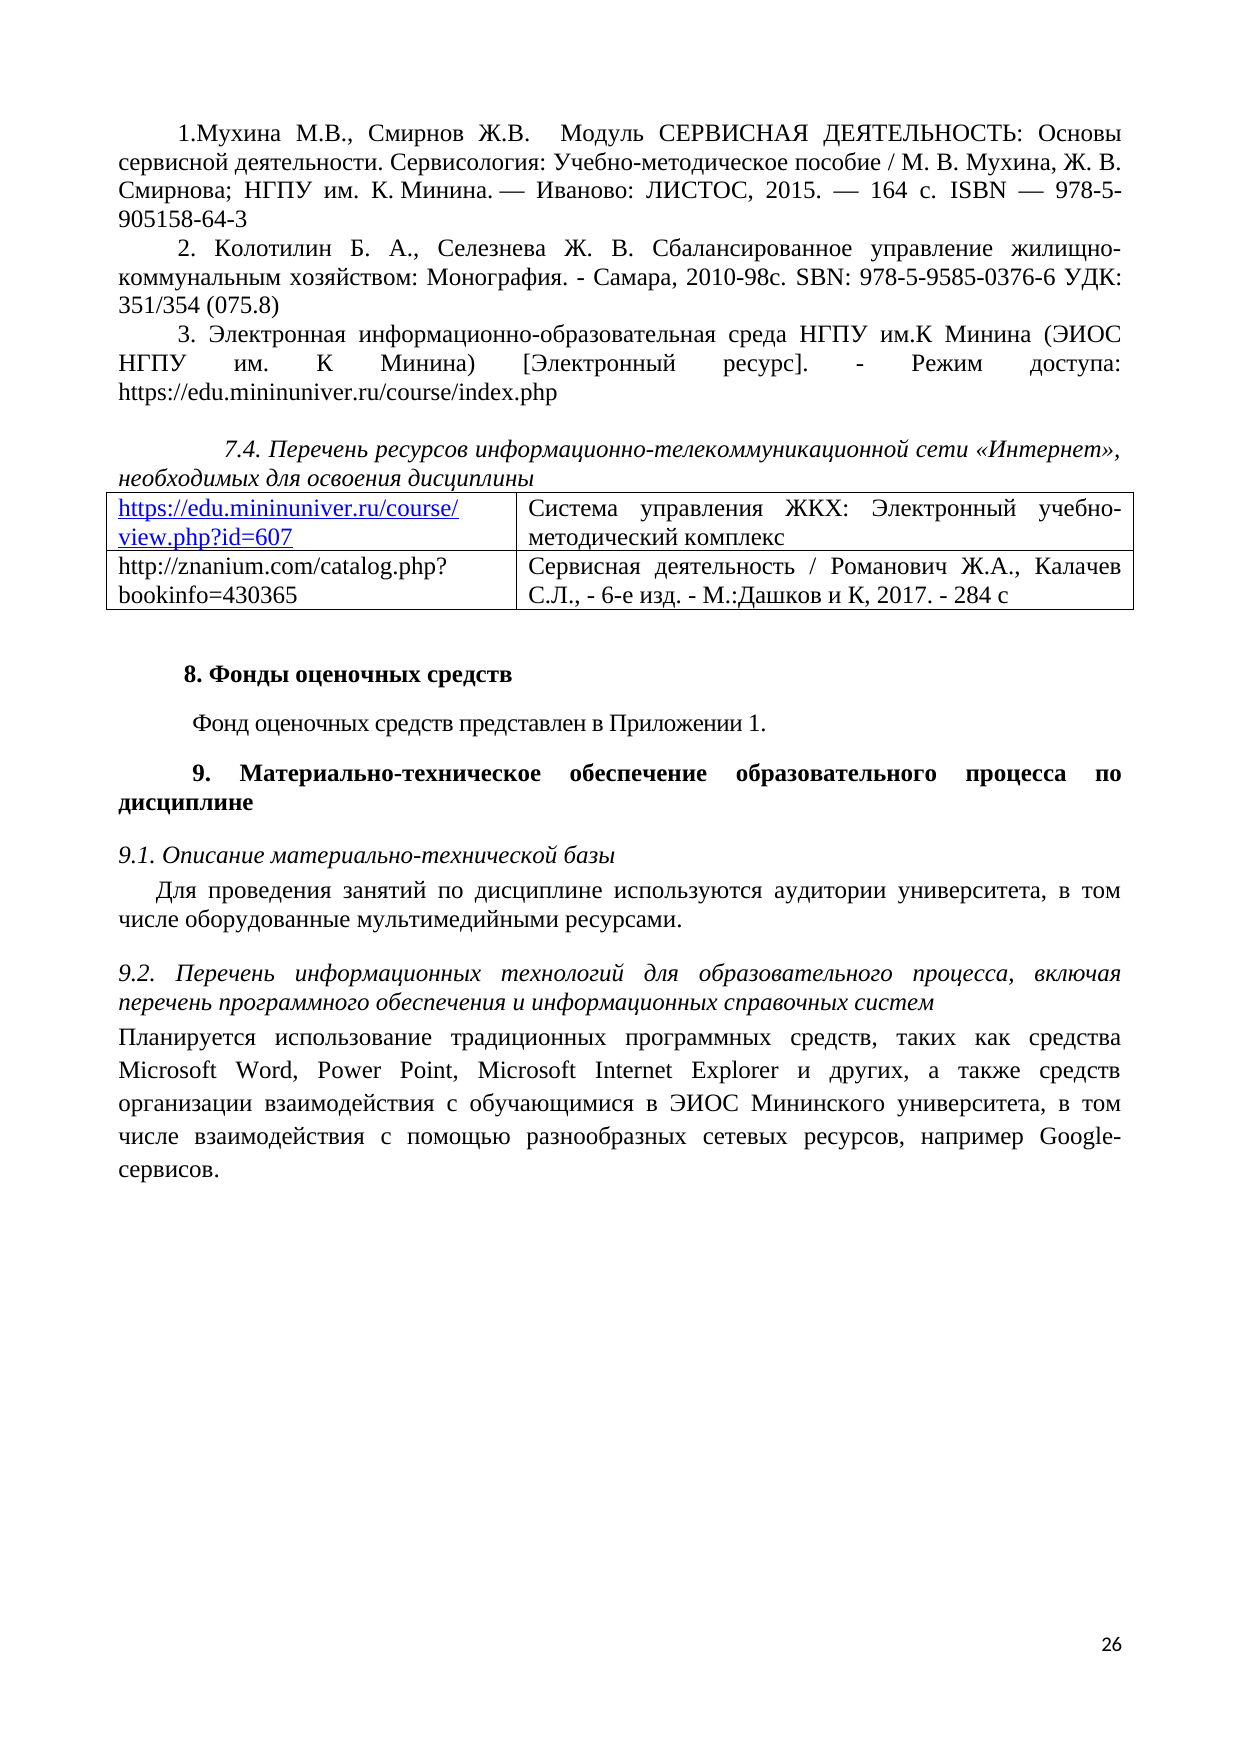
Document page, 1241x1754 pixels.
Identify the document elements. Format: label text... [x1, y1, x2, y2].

text 7.4. Перечень ресурсов информационно-телекоммуникационной сети «Интернет», необходимых для освоения дисциплины [118, 434, 1122, 492]
text 8. Фонды оценочных средств [118, 659, 1122, 688]
table_cell http://znanium.com/catalog.php?bookinfo=430365 [107, 551, 516, 609]
text 1.Мухина М.В., Смирнов Ж.В. Модуль СЕРВИСНАЯ ДЕЯТЕЛЬНОСТЬ: Основы сервисной деятельности. Сервисология: Учебно-методическое пособие / М. В. Мухина, Ж. В. Смирнова; НГПУ им. К. Минина. — Иваново: ЛИСТОС, 2015. — 164 с. ISBN — 978-5-905158-64-3 [118, 118, 1122, 233]
text 9.1. Описание материально-технической базы [118, 841, 1122, 869]
table_header https://edu.mininuniver.ru/course/view.php?id=607 [107, 493, 516, 550]
text Для проведения занятий по дисциплине используются аудитории университета, в том числе оборудованные мультимедийными ресурсами. [118, 876, 1122, 933]
text 2. Колотилин Б. А., Селезнева Ж. В. Сбалансированное управление жилищно-коммунальным хозяйством: Монография. - Самара, 2010-98с. SBN: 978-5-9585-0376-6 УДК: 351/354 (075.8) [118, 233, 1122, 319]
text 9. Материально-техническое обеспечение образовательного процесса по дисциплине [118, 758, 1122, 816]
text 9.2. Перечень информационных технологий для образовательного процесса, включая перечень программного обеспечения и информационных справочных систем [118, 958, 1122, 1016]
text 3. Электронная информационно-образовательная среда НГПУ им.К Минина (ЭИОС НГПУ им. К Минина) [Электронный ресурс]. - Режим доступа: https://edu.mininuniver.ru/course/index.php [118, 319, 1122, 406]
table_cell Сервисная деятельность / Романович Ж.А., Калачев С.Л., - 6-е изд. - М.:Дашков и К, 2017. - 284 с [517, 551, 1133, 609]
text Фонд оценочных средств представлен в Приложении 1. [118, 708, 1122, 737]
table_header Система управления ЖКХ: Электронный учебно-методический комплекс [517, 493, 1133, 550]
text Планируется использование традиционных программных средств, таких как средства Microsoft Word, Power Point, Microsoft Internet Explorer и других, а также средств организации взаимодействия с обучающимися в ЭИОС Мининского университета, в том числе взаимодействия с помощью разнообразных сетевых ресурсов, например Google-сервисов. [118, 1022, 1122, 1183]
